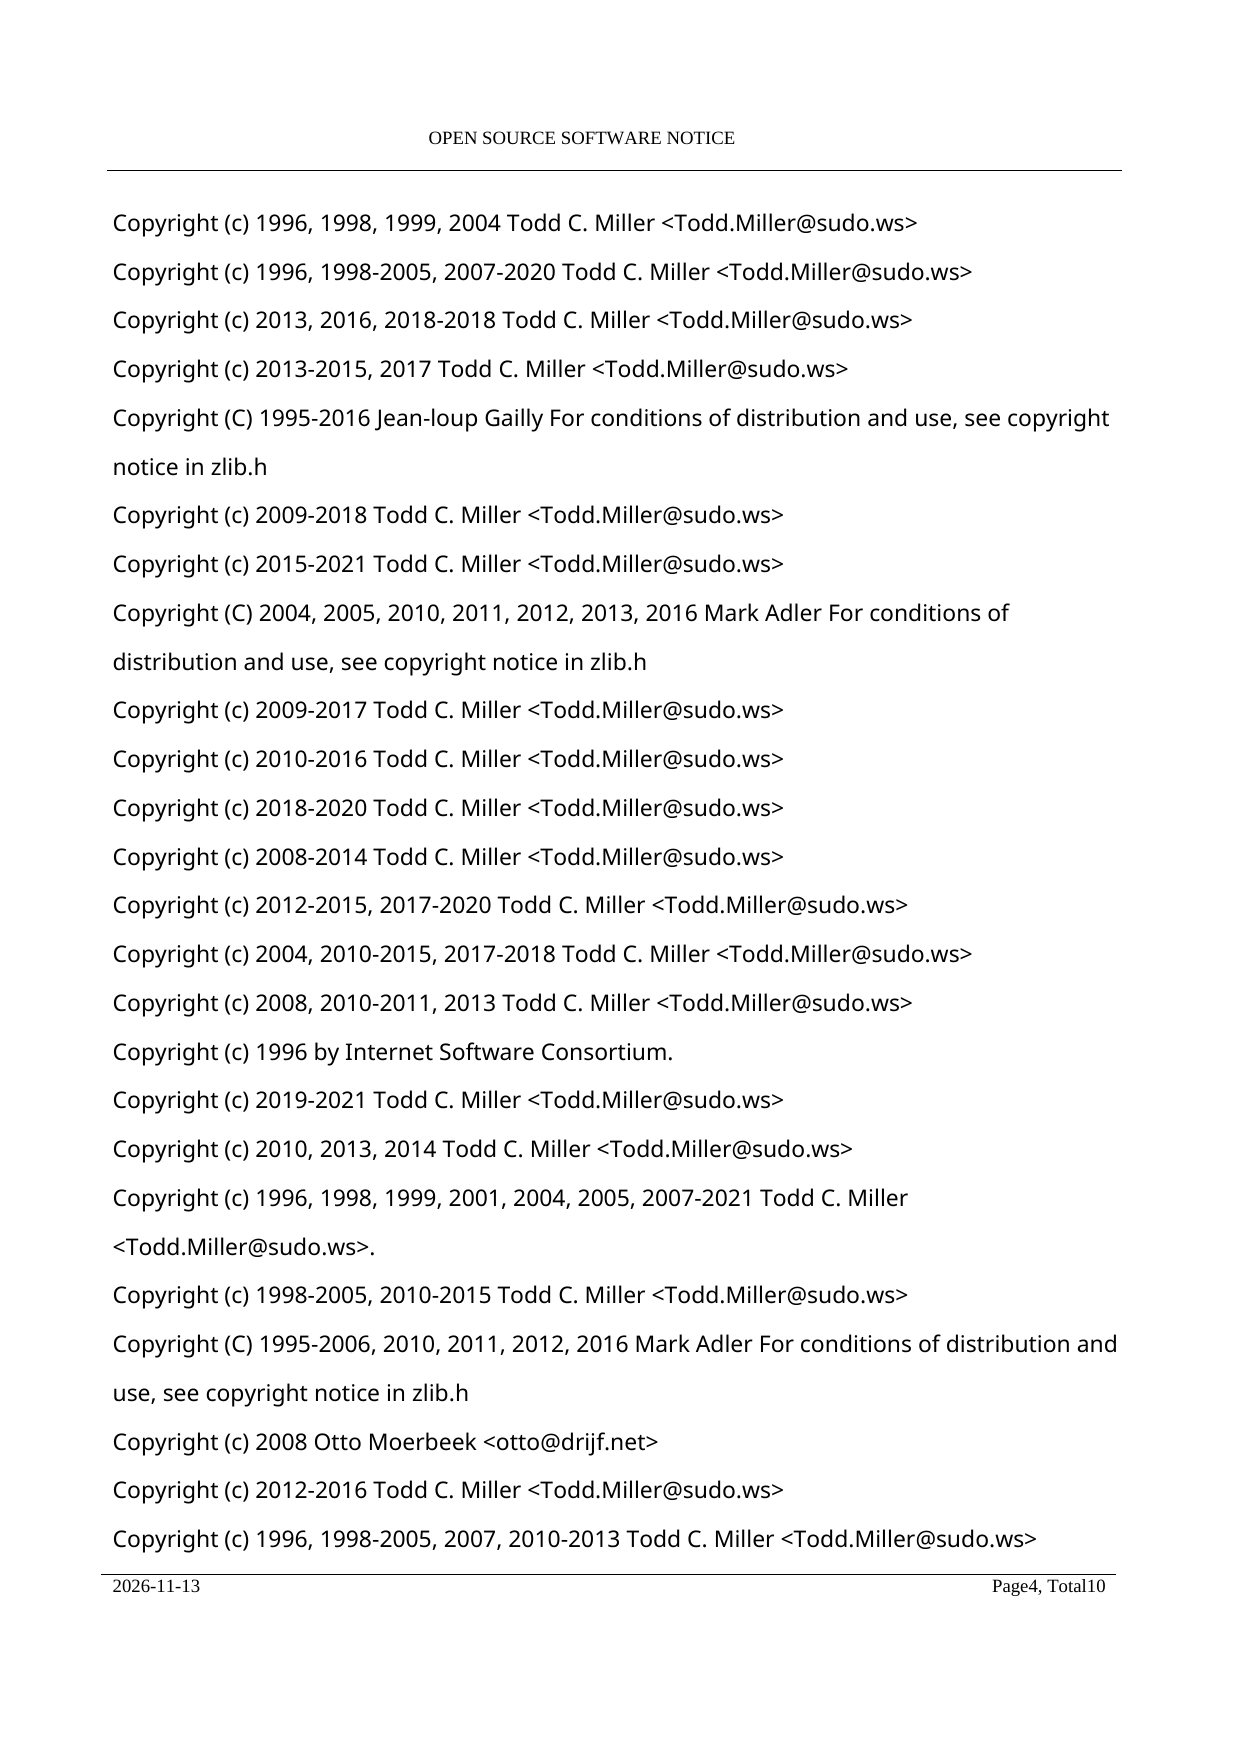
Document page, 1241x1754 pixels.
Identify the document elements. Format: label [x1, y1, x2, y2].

text [112, 206, 1128, 1555]
